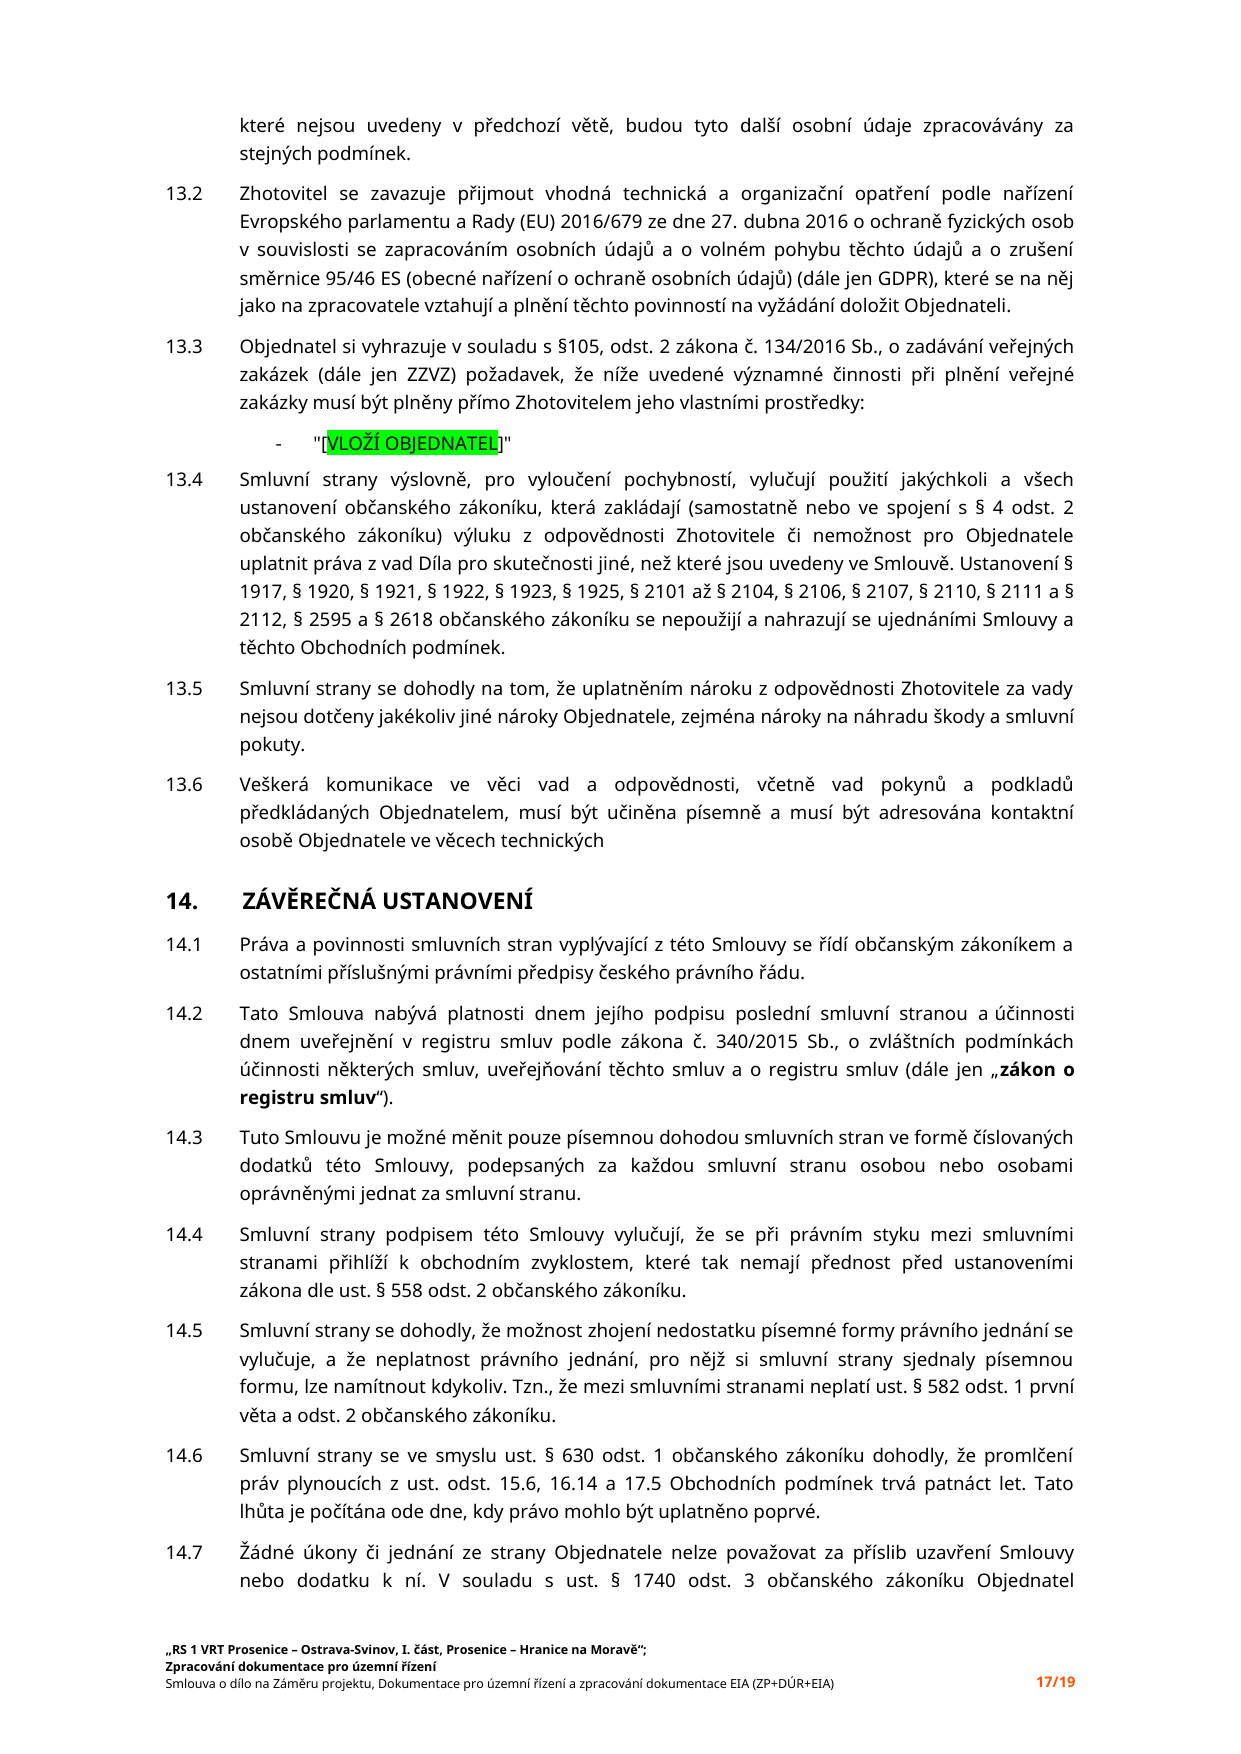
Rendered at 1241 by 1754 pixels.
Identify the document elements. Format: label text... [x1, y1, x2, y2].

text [165, 112, 1075, 166]
text Smluvní strany podpisem této Smlouvy vylučují, že se při právním styku mezi smluvními stranami přihlíží k obchodním zvyklostem, které tak nemají přednost před ustanoveními zákona dle ust. § 558 odst. 2 občanského zákoníku. [165, 1221, 1075, 1303]
text ZÁVĚREČNÁ USTANOVENÍ [165, 885, 1075, 916]
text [165, 1539, 1075, 1592]
text Tuto Smlouvu je možné měnit pouze písemnou dohodou smluvních stran ve formě číslovaných dodatků této Smlouvy, podepsaných za každou smluvní stranu osobou nebo osobami oprávněnými jednat za smluvní stranu. [165, 1125, 1075, 1206]
text Smluvní strany se ve smyslu ust. § 630 odst. 1 občanského zákoníku dohodly, že promlčení práv plynoucích z ust. odst. 15.6, 16.14 a 17.5 Obchodních podmínek trvá patnáct let. Tato lhůta je počítána ode dne, kdy právo mohlo být uplatněno poprvé. [165, 1442, 1075, 1524]
text Zhotovitel se zavazuje přijmout vhodná technická a organizační opatření podle nařízení Evropského parlamentu a Rady (EU) 2016/679 ze dne 27. dubna 2016 o ochraně fyzických osob v souvislosti se zapracováním osobních údajů a o volném pohybu těchto údajů a o zrušení směrnice 95/46 ES (obecné nařízení o ochraně osobních údajů) (dále jen GDPR), které se na něj jako na zpracovatele vztahují a plnění těchto povinností na vyžádání doložit Objednateli. [165, 181, 1075, 318]
list "[VLOŽÍ OBJEDNATEL]" [498, 430, 1075, 455]
text Smluvní strany výslovně, pro vyloučení pochybností, vylučují použití jakýchkoli a všech ustanovení občanského zákoníku, která zakládají (samostatně nebo ve spojení s § 4 odst. 2 občanského zákoníku) výluku z odpovědnosti Zhotovitele či nemožnost pro Objednatele uplatnit práva z vad Díla pro skutečnosti jiné, než které jsou uvedeny ve Smlouvě. Ustanovení § 1917, § 1920, § 1921, § 1922, § 1923, § 1925, § 2101 až § 2104, § 2106, § 2107, § 2110, § 2111 a § 2112, § 2595 a § 2618 občanského zákoníku se nepoužijí a nahrazují se ujednáními Smlouvy a těchto Obchodních podmínek. [165, 466, 1075, 660]
text Objednatel si vyhrazuje v souladu s §105, odst. 2 zákona č. 134/2016 Sb., o zadávání veřejných zakázek (dále jen ZZVZ) požadavek, že níže uvedené významné činnosti při plnění veřejné zakázky musí být plněny přímo Zhotovitelem jeho vlastními prostředky: [165, 333, 1075, 415]
text Tato Smlouva nabývá platnosti dnem jejího podpisu poslední smluvní stranou a účinnosti dnem uveřejnění v registru smluv podle zákona č. 340/2015 Sb., o zvláštních podmínkách účinnosti některých smluv, uveřejňování těchto smluv a o registru smluv (dále jen „zákon o registru smluv“). [165, 1000, 1075, 1110]
text Smluvní strany se dohodly na tom, že uplatněním nároku z odpovědnosti Zhotovitele za vady nejsou dotčeny jakékoliv jiné nároky Objednatele, zejména nároky na náhradu škody a smluvní pokuty. [165, 675, 1075, 756]
text Veškerá komunikace ve věci vad a odpovědnosti, včetně vad pokynů a podkladů předkládaných Objednatelem, musí být učiněna písemně a musí být adresována kontaktní osobě Objednatele ve věcech technických [165, 771, 1075, 853]
text Smluvní strany se dohodly, že možnost zhojení nedostatku písemné formy právního jednání se vylučuje, a že neplatnost právního jednání, pro nějž si smluvní strany sjednaly písemnou formu, lze namítnout kdykoliv. Tzn., že mezi smluvními stranami neplatí ust. § 582 odst. 1 první věta a odst. 2 občanského zákoníku. [165, 1318, 1075, 1427]
list "[VLOŽÍ OBJEDNATEL]" [276, 430, 327, 455]
text Práva a povinnosti smluvních stran vyplývající z této Smlouvy se řídí občanským zákoníkem a ostatními příslušnými právními předpisy českého právního řádu. [165, 932, 1075, 985]
